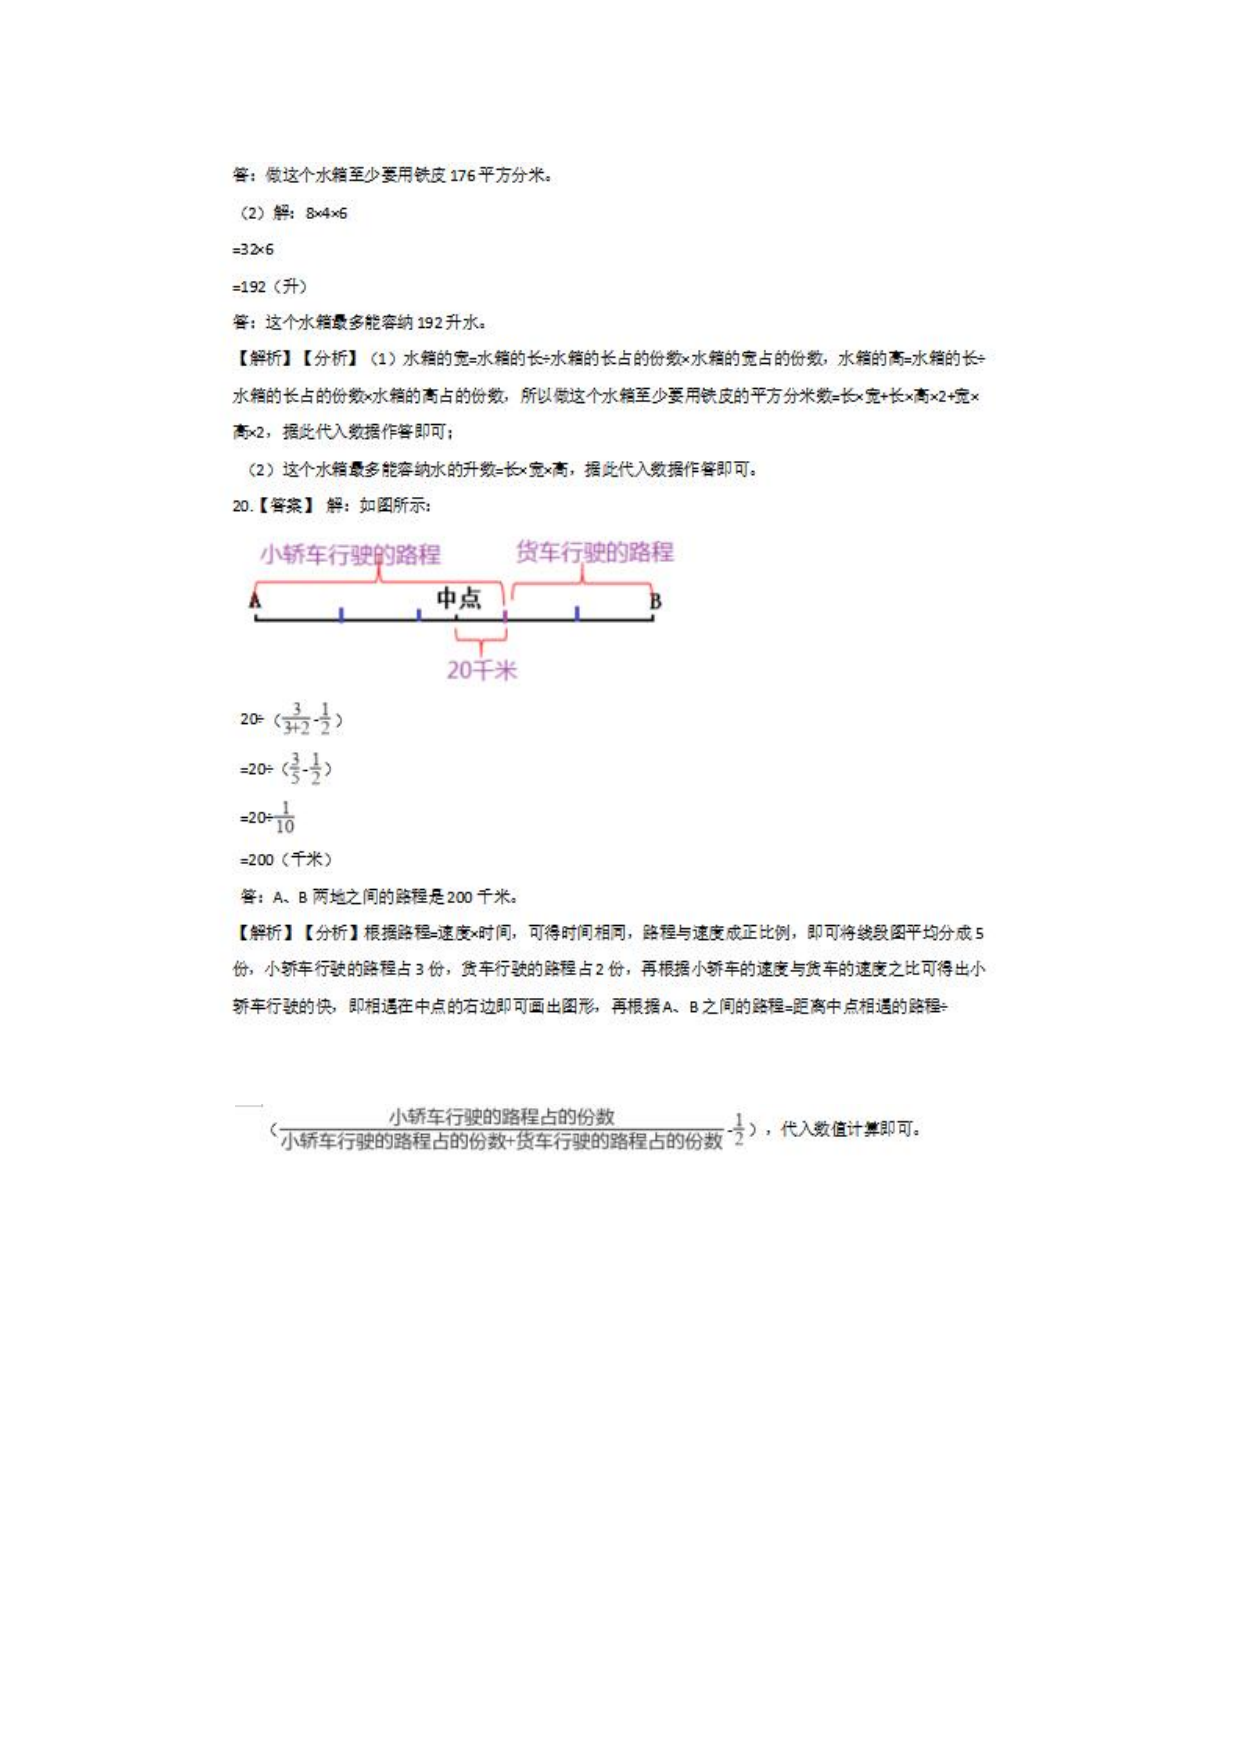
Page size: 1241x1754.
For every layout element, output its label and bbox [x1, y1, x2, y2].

picture [195, 162, 1045, 1080]
picture [235, 1104, 1006, 1206]
